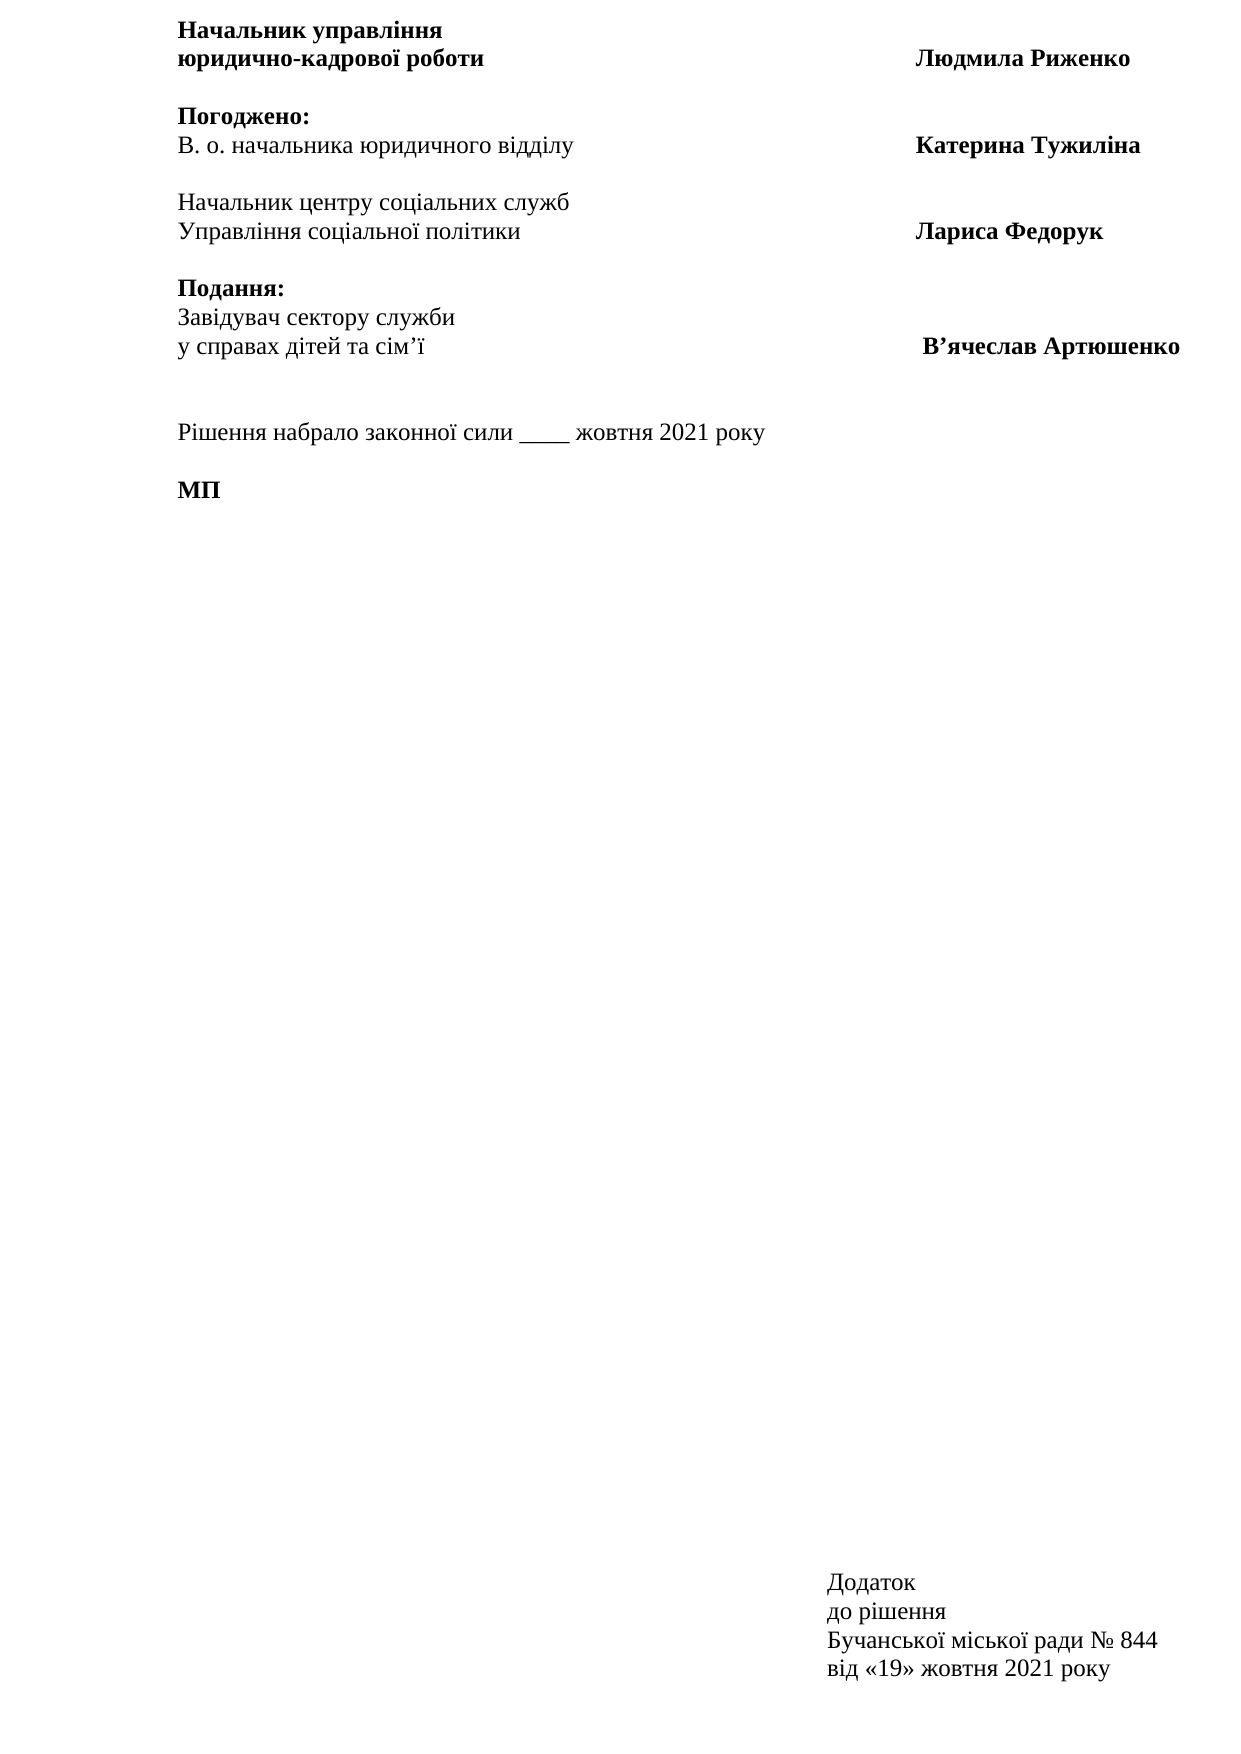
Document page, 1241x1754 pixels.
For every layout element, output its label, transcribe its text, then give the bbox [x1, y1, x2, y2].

text Начальник центру соціальних служб [177, 187, 1181, 216]
text МП [177, 475, 1181, 503]
text Погоджено: [177, 101, 1181, 130]
text до рішення [827, 1596, 1181, 1625]
text Подання: [177, 273, 1181, 302]
text Додаток [827, 1567, 1181, 1596]
text Начальник управління [177, 15, 1181, 43]
text від «19» жовтня 2021 року [827, 1653, 1181, 1682]
text юридично-кадрової роботи Людмила Риженко [177, 43, 1181, 72]
text В. о. начальника юридичного відділу Катерина Тужиліна [177, 130, 1181, 158]
text Управління соціальної політики Лариса Федорук [177, 216, 1181, 245]
text Бучанської міської ради № 844 [827, 1625, 1238, 1653]
text Рішення набрало законної сили ____ жовтня 2021 року [118, 417, 1181, 446]
text у справах дітей та сім’ї В’ячеслав Артюшенко [177, 331, 1181, 360]
text Завідувач сектору служби [177, 302, 1181, 331]
